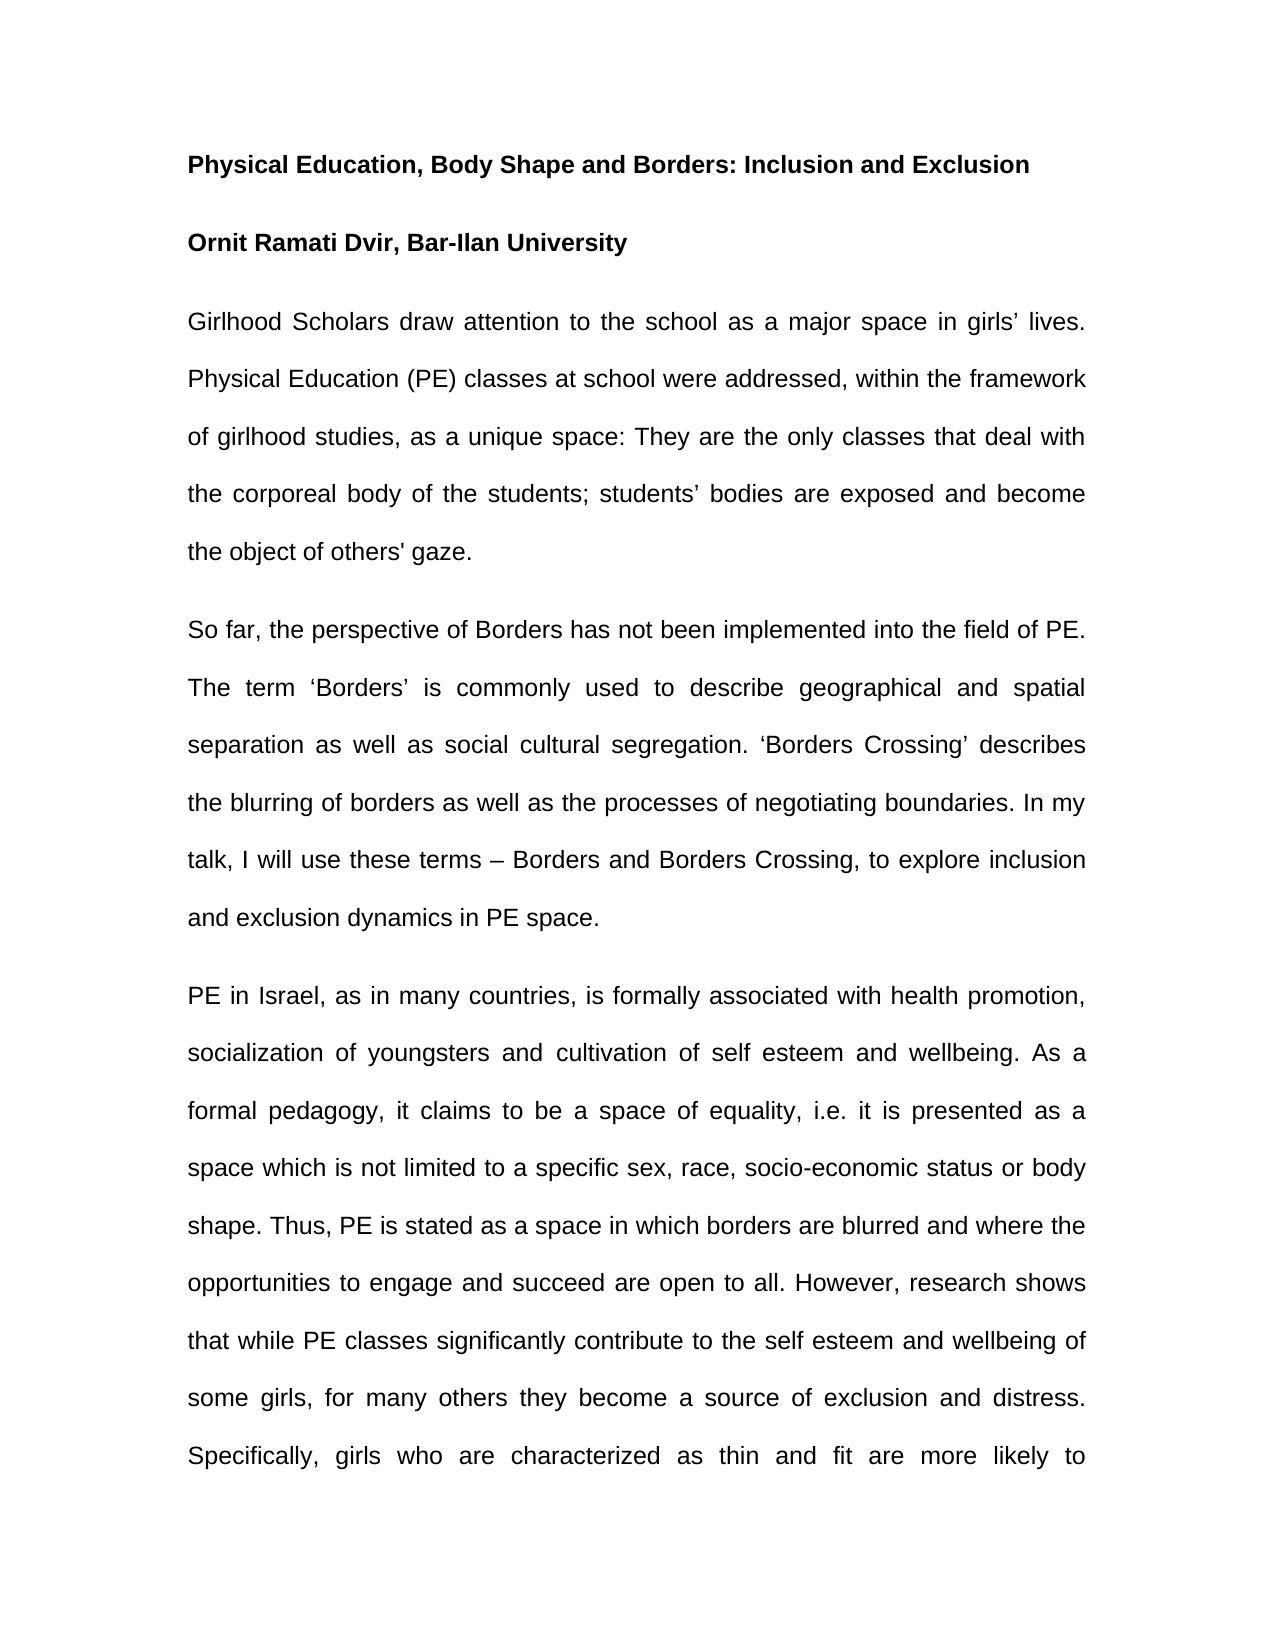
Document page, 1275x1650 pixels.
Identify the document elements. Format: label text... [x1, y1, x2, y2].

text So far, the perspective of Borders has not been implemented into the field of PE. The term ‘Borders’ is commonly used to describe geographical and spatial separation as well as social cultural segregation. ‘Borders Crossing’ describes the blurring of borders as well as the processes of negotiating boundaries. In my talk, I will use these terms – Borders and Borders Crossing, to explore inclusion and exclusion dynamics in PE space. [187, 615, 1087, 931]
text Girlhood Scholars draw attention to the school as a major space in girls’ lives. Physical Education (PE) classes at school were addressed, within the framework of girlhood studies, as a unique space: They are the only classes that deal with the corporeal body of the students; students’ bodies are exposed and become the object of others' gaze. [187, 307, 1087, 565]
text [187, 981, 1087, 1469]
text Ornit Ramati Dvir, Bar-Ilan University [187, 228, 1087, 257]
text Physical Education, Body Shape and Borders: Inclusion and Exclusion [187, 150, 1087, 179]
